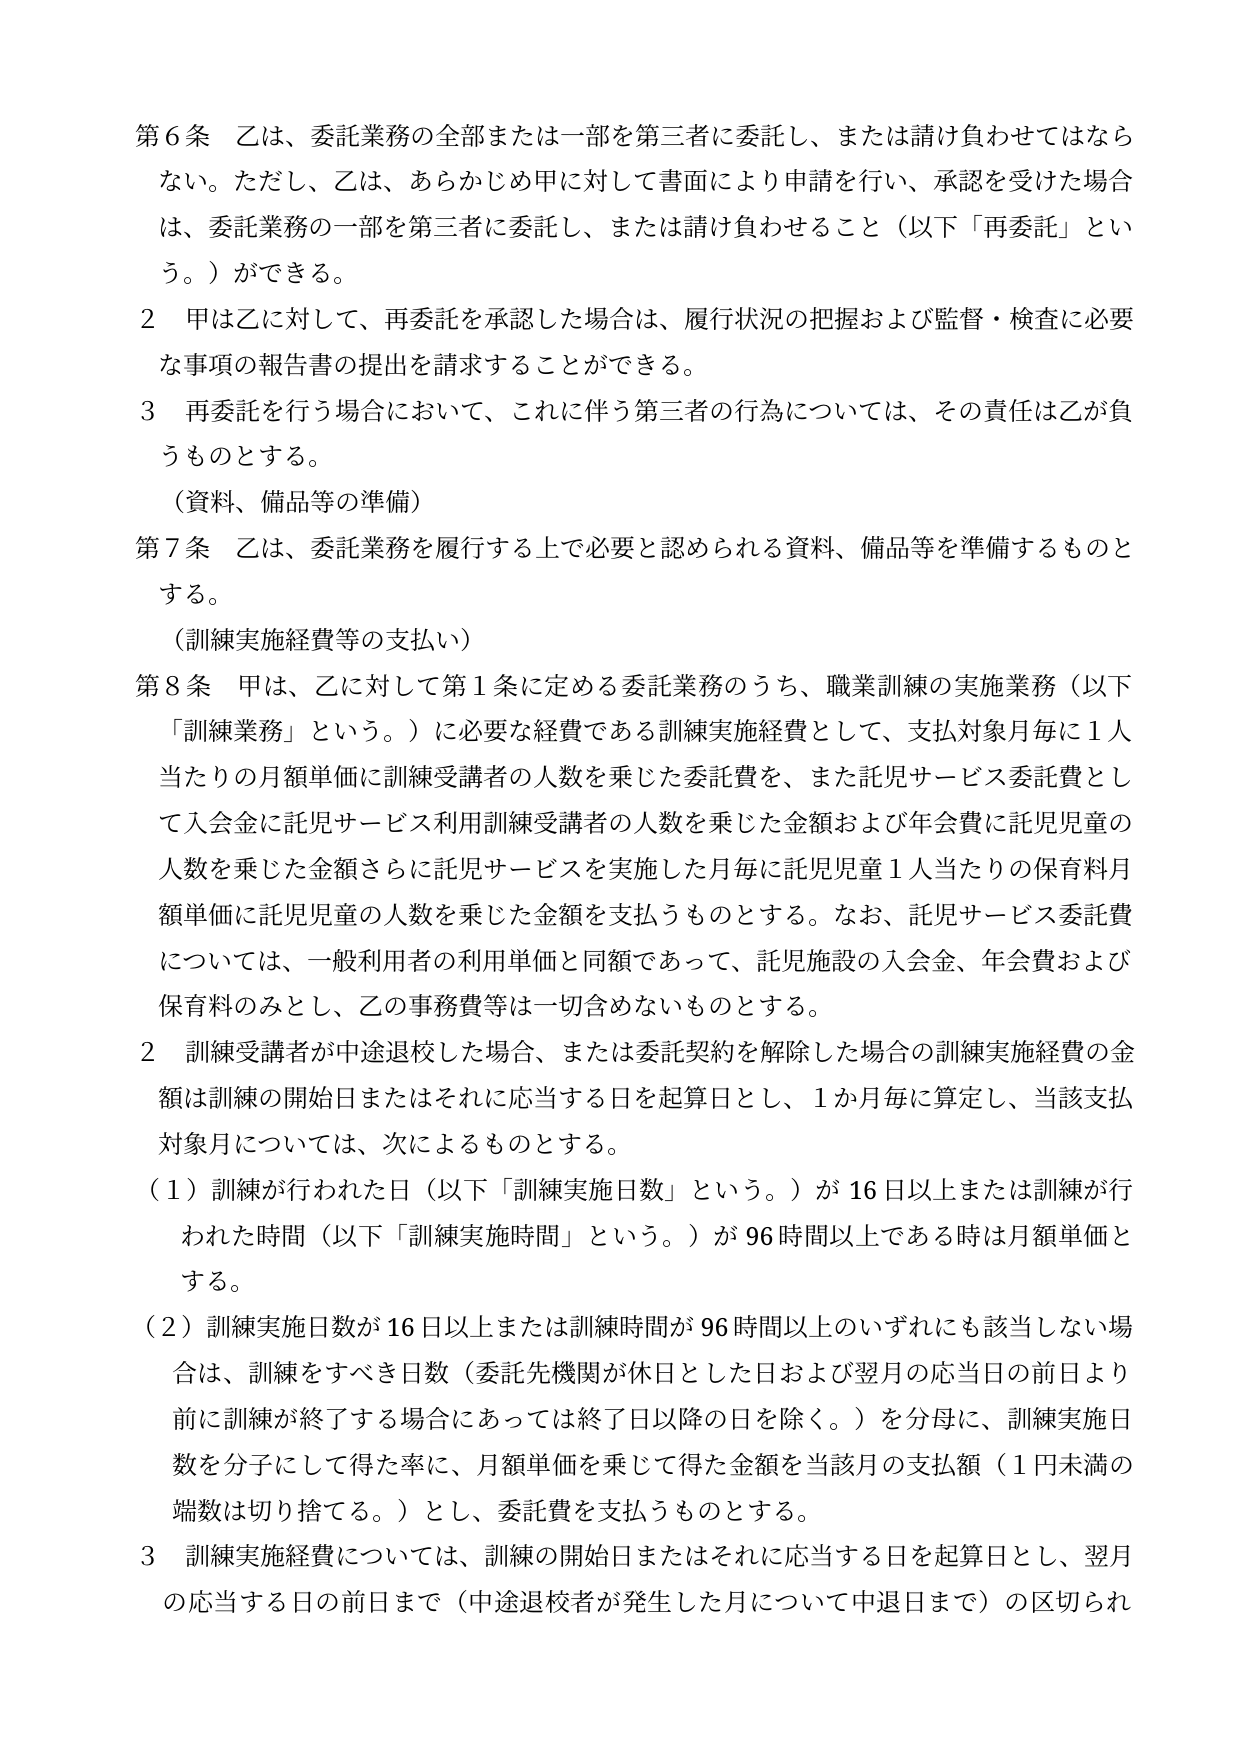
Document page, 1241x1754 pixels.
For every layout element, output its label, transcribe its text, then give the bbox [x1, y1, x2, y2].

text 第８条 甲は、乙に対して第１条に定める委託業務のうち、職業訓練の実施業務（以下「訓練業務」という。）に必要な経費である訓練実施経費として、支払対象月毎に１人当たりの月額単価に訓練受講者の人数を乗じた委託費を、また託児サービス委託費として入会金に託児サービス利用訓練受講者の人数を乗じた金額および年会費に託児児童の人数を乗じた金額さらに託児サービスを実施した月毎に託児児童１人当たりの保育料月額単価に託児児童の人数を乗じた金額を支払うものとする。なお、託児サービス委託費については、一般利用者の利用単価と同額であって、託児施設の入会金、年会費および保育料のみとし、乙の事務費等は一切含めないものとする。 [135, 658, 1135, 1025]
text ２ 甲は乙に対して、再委託を承認した場合は、履行状況の把握および監督・検査に必要な事項の報告書の提出を請求することができる。 [135, 292, 1135, 383]
text （訓練実施経費等の支払い） [135, 612, 1135, 658]
text 第７条 乙は、委託業務を履行する上で必要と認められる資料、備品等を準備するものとする。 [135, 521, 1135, 612]
text （資料、備品等の準備） [135, 475, 1135, 521]
text ３ 再委託を行う場合において、これに伴う第三者の行為については、その責任は乙が負うものとする。 [135, 383, 1135, 475]
text 第６条 乙は、委託業務の全部または一部を第三者に委託し、または請け負わせてはならない。ただし、乙は、あらかじめ甲に対して書面により申請を行い、承認を受けた場合は、委託業務の一部を第三者に委託し、または請け負わせること（以下「再委託」という。）ができる。 [135, 108, 1135, 292]
text （２）訓練実施日数が16日以上または訓練時間が96時間以上のいずれにも該当しない場合は、訓練をすべき日数（委託先機関が休日とした日および翌月の応当日の前日より前に訓練が終了する場合にあっては終了日以降の日を除く。）を分母に、訓練実施日数を分子にして得た率に、月額単価を乗じて得た金額を当該月の支払額（１円未満の端数は切り捨てる。）とし、委託費を支払うものとする。 [131, 1300, 1135, 1529]
text （１）訓練が行われた日（以下「訓練実施日数」という。）が16日以上または訓練が行われた時間（以下「訓練実施時間」という。）が96時間以上である時は月額単価とする。 [136, 1162, 1135, 1300]
text ２ 訓練受講者が中途退校した場合、または委託契約を解除した場合の訓練実施経費の金額は訓練の開始日またはそれに応当する日を起算日とし、１か月毎に算定し、当該支払対象月については、次によるものとする。 [135, 1025, 1135, 1162]
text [135, 1529, 1135, 1621]
